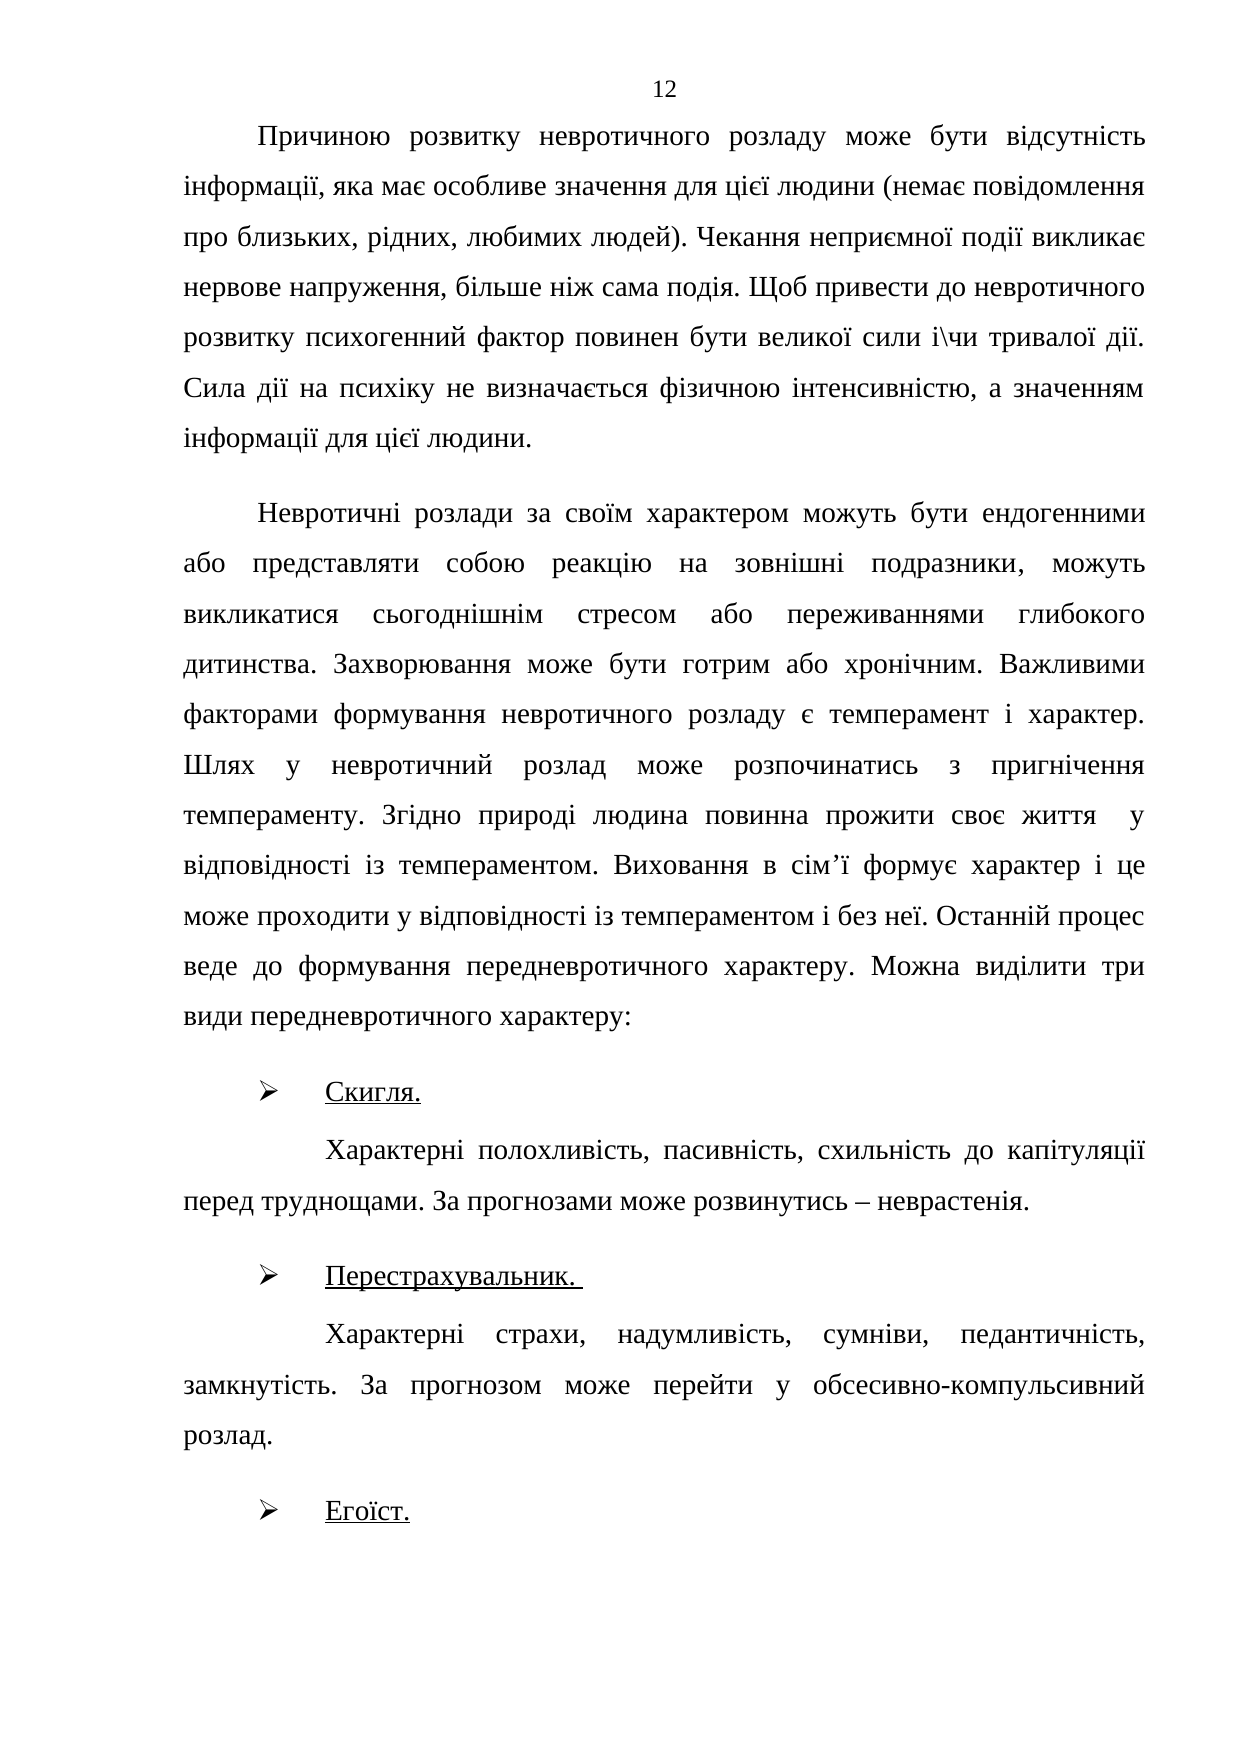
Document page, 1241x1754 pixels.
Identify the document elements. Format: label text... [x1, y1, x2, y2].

list Егоїст. [183, 1493, 1146, 1526]
text Характерні страхи, надумливість, сумніви, педантичність, замкнутість. За прогнозом може перейти у обсесивно-компульсивний розлад. [183, 1317, 1146, 1451]
text Характерні полохливість, пасивність, схильність до капітуляції перед труднощами. За прогнозами може розвинутись – неврастенія. [183, 1132, 1146, 1216]
text Причиною розвитку невротичного розладу може бути відсутність інформації, яка має особливе значення для цієї людини (немає повідомлення про близьких, рідних, любимих людей). Чекання неприємної події викликає нервове напруження, більше ніж сама подія. Щоб привести до невротичного розвитку психогенний фактор повинен бути великої сили і\чи тривалої дії. Сила дії на психіку не визначається фізичною інтенсивністю, а значенням інформації для цієї людини. [183, 118, 1146, 453]
list Скигля. [183, 1074, 1146, 1107]
text Невротичні розлади за своїм характером можуть бути ендогенними або представляти собою реакцію на зовнішні подразники, можуть викликатися сьогоднішнім стресом або переживаннями глибокого дитинства. Захворювання може бути готрим або хронічним. Важливими факторами формування невротичного розладу є темперамент і характер. Шлях у невротичний розлад може розпочинатись з пригнічення темпераменту. Згідно природі людина повинна прожити своє життя у відповідності із темпераментом. Виховання в сім’ї формує характер і це може проходити у відповідності із темпераментом і без неї. Останній процес веде до формування передневротичного характеру. Можна виділити три види передневротичного характеру: [183, 495, 1146, 1032]
list Перестрахувальник. [183, 1258, 1146, 1292]
